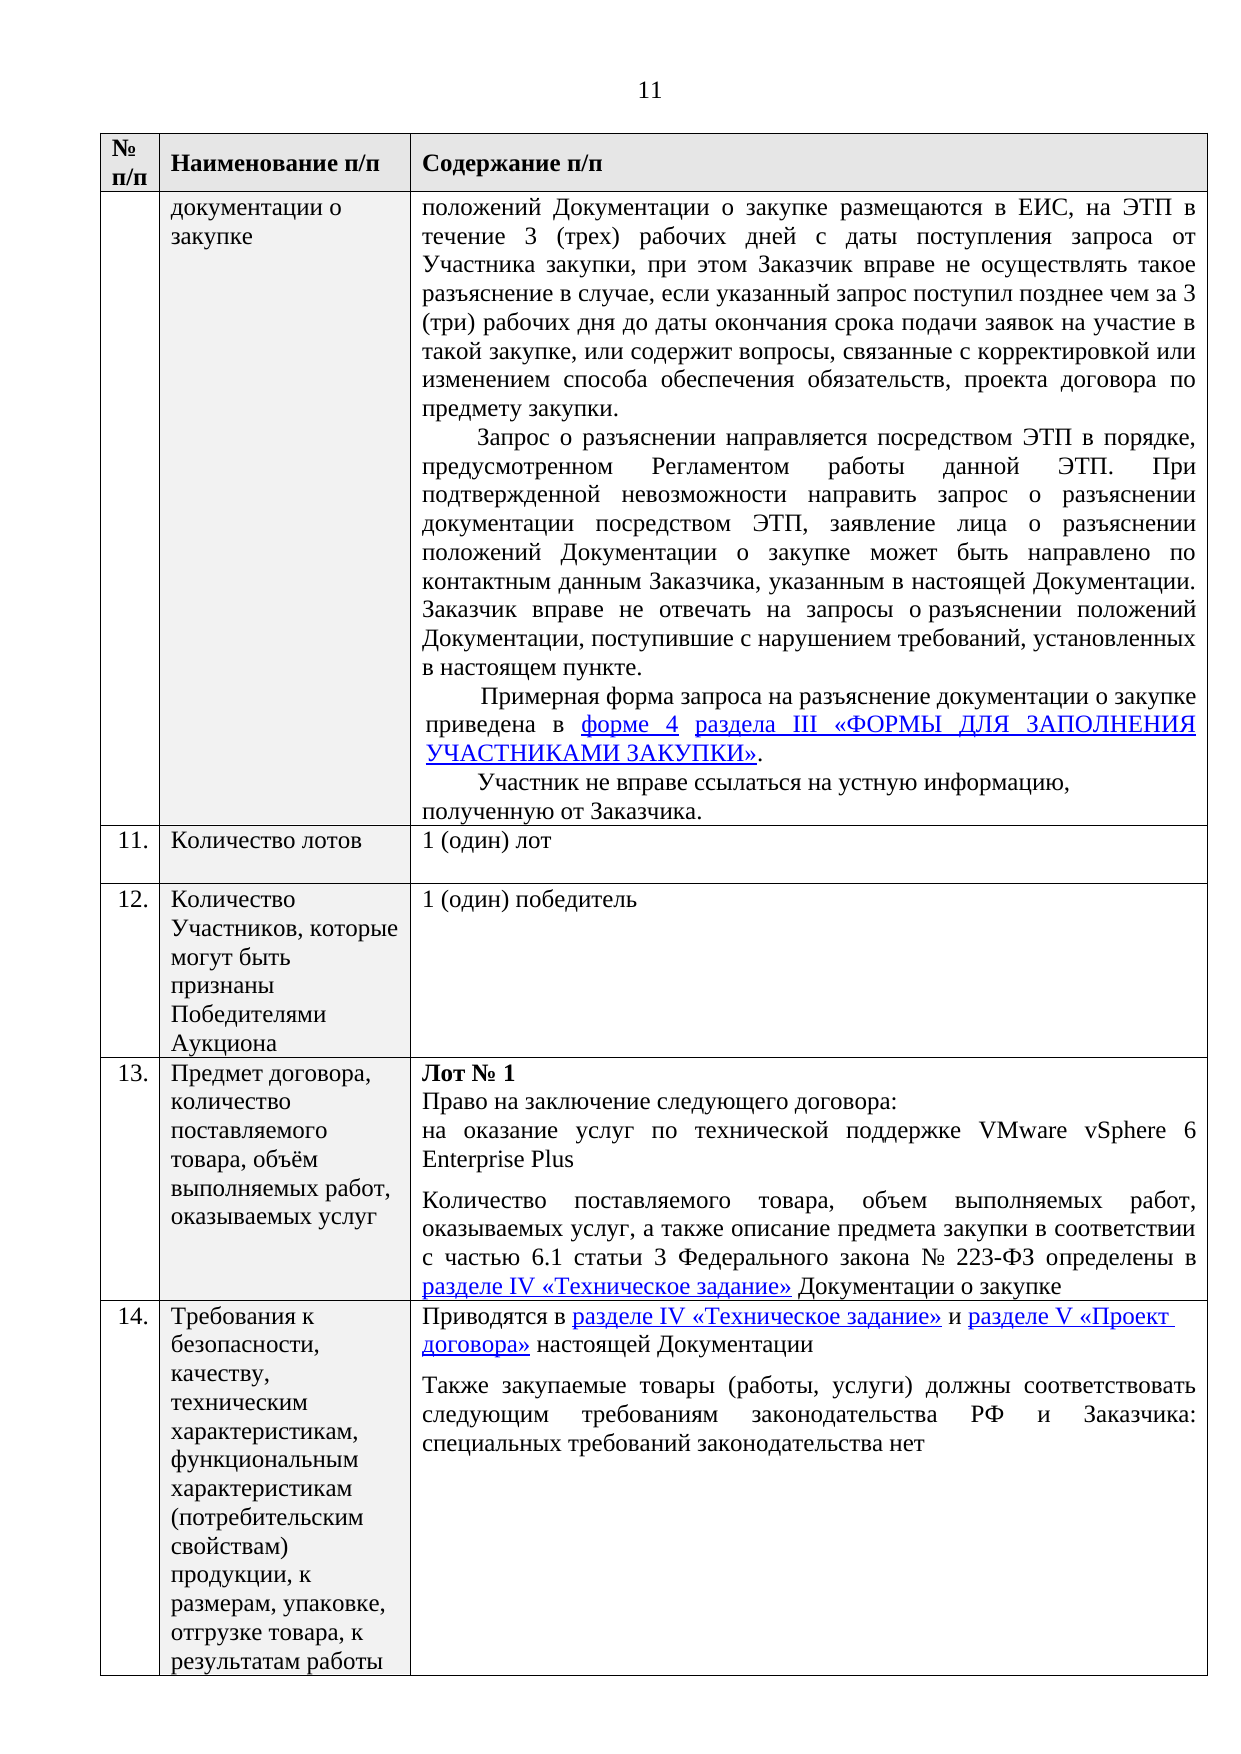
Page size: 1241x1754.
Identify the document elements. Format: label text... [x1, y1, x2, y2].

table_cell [411, 192, 1207, 824]
table_cell Количество Участников, которые могут быть признаны Победителями Аукциона [160, 884, 410, 1057]
table_cell [101, 826, 159, 883]
table_cell [101, 1058, 159, 1300]
table_cell Количество лотов [160, 826, 410, 883]
table_header № п/п [101, 134, 159, 191]
table_cell 1 (один) победитель [411, 884, 1207, 1057]
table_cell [160, 1301, 410, 1674]
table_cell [411, 1301, 1207, 1674]
table_header Наименование п/п [160, 134, 410, 191]
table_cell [160, 192, 410, 824]
table_cell Предмет договора, количество поставляемого товара, объём выполняемых работ, оказываемых услуг [160, 1058, 410, 1300]
table_cell [101, 884, 159, 1057]
table_header Содержание п/п [411, 134, 1207, 191]
table_cell 1 (один) лот [411, 826, 1207, 883]
table_cell [101, 192, 159, 824]
table_cell [101, 1301, 159, 1674]
table_cell Лот № 1 Право на заключение следующего договора: на оказание услуг по технической поддержке VMware vSphere 6 Enterprise Plus Количество поставляемого товара, объем выполняемых работ, оказываемых услуг, а также описание предмета закупки в соответствии с частью 6.1 статьи 3 Федерального закона № 223-ФЗ определены в разделе IV «Техническое задание» Документации о закупке [411, 1058, 1207, 1300]
